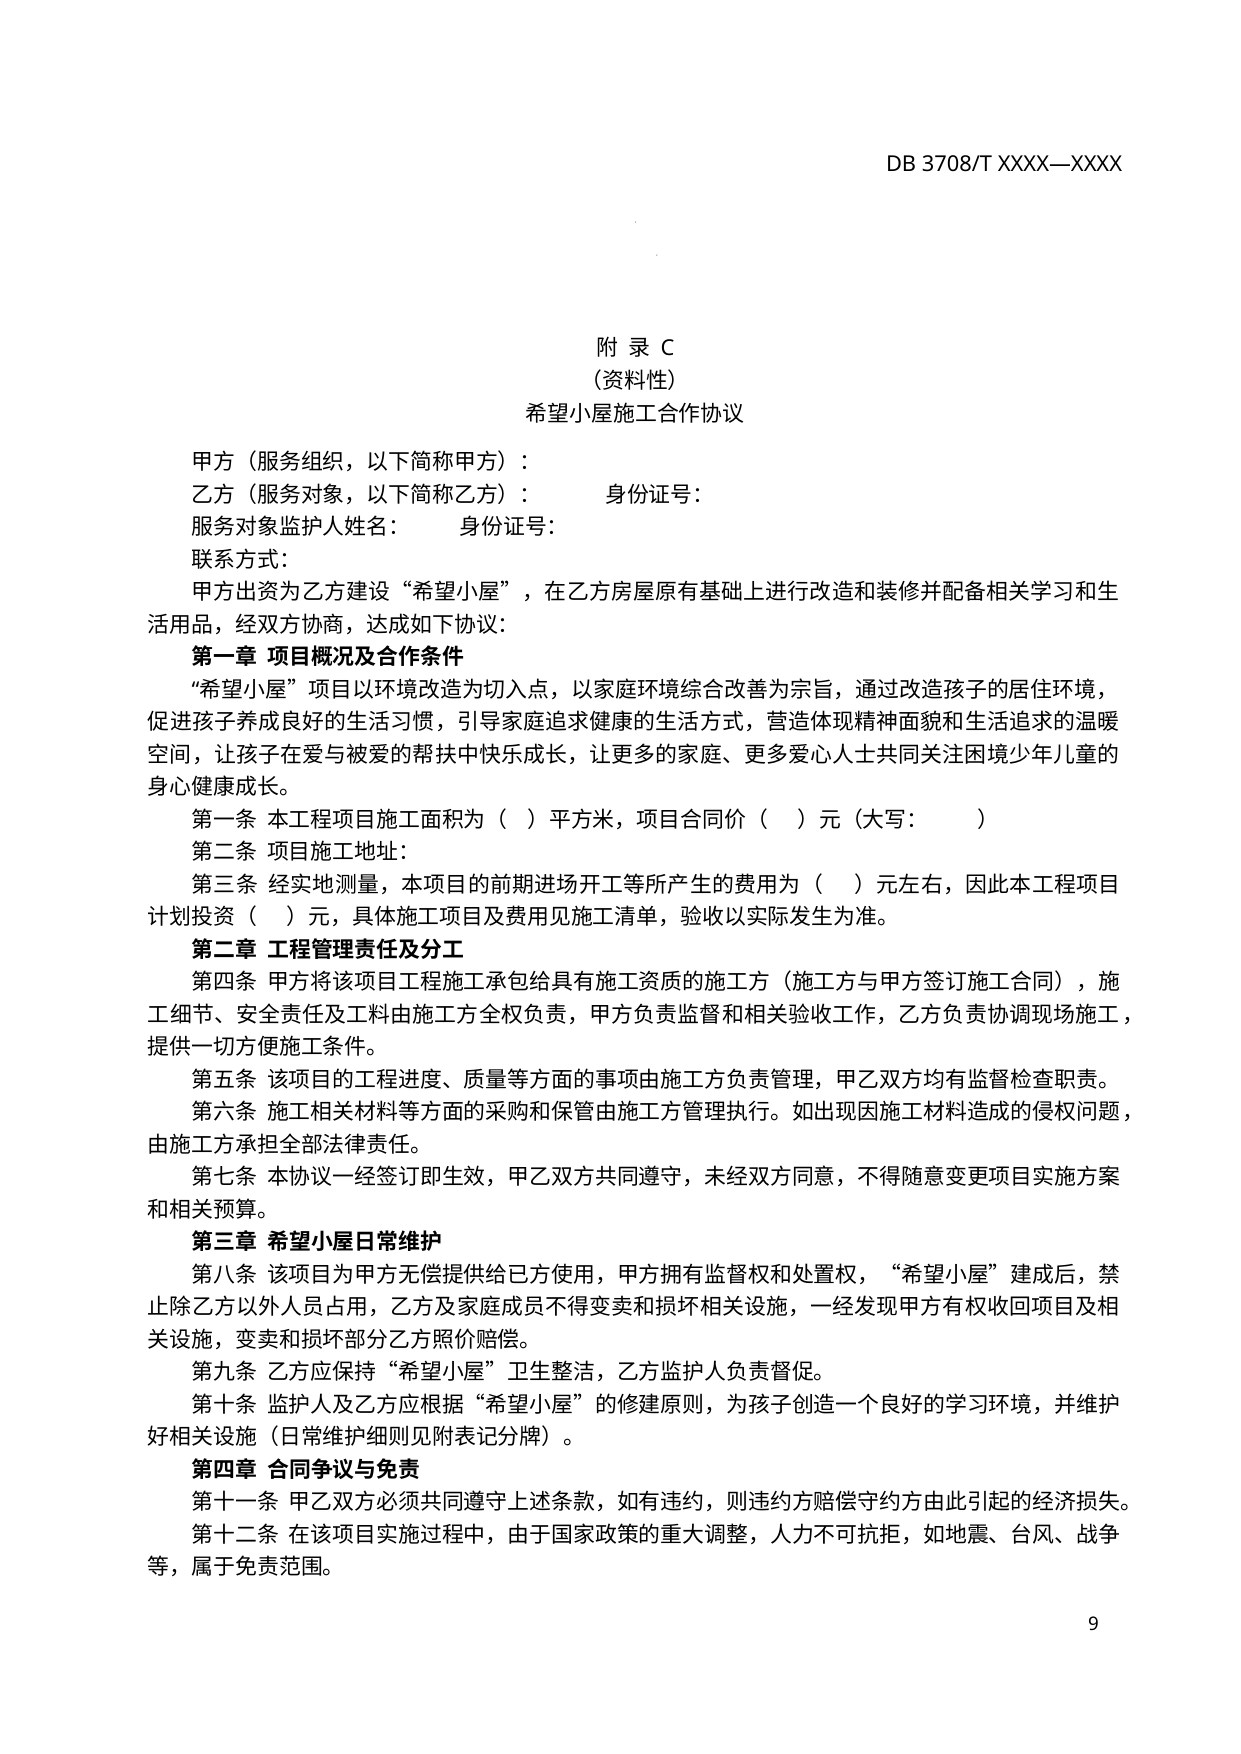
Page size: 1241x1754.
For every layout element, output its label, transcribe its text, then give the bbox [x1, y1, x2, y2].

text 第六条 施工相关材料等方面的采购和保管由施工方管理执行。如出现因施工材料造成的侵权问题，由施工方承担全部法律责任。 [148, 1094, 1122, 1159]
text “希望小屋”项目以环境改造为切入点，以家庭环境综合改善为宗旨，通过改造孩子的居住环境，促进孩子养成良好的生活习惯，引导家庭追求健康的生活方式，营造体现精神面貌和生活追求的温暖空间，让孩子在爱与被爱的帮扶中快乐成长，让更多的家庭、更多爱心人士共同关注困境少年儿童的身心健康成长。 [148, 671, 1122, 801]
text （资料性） 希望小屋施工合作协议 [148, 330, 1122, 428]
text 第十条 监护人及乙方应根据“希望小屋”的修建原则，为孩子创造一个良好的学习环境，并维护好相关设施（日常维护细则见附表记分牌）。 [148, 1386, 1122, 1451]
text 联系方式： [148, 541, 1122, 574]
text 第四章 合同争议与免责 [148, 1451, 1122, 1484]
text 服务对象监护人姓名： 身份证号： [148, 509, 1122, 541]
text 第五条 该项目的工程进度、质量等方面的事项由施工方负责管理，甲乙双方均有监督检查职责。 [148, 1061, 1122, 1094]
text 第八条 该项目为甲方无偿提供给已方使用，甲方拥有监督权和处置权，“希望小屋”建成后，禁止除乙方以外人员占用，乙方及家庭成员不得变卖和损坏相关设施，一经发现甲方有权收回项目及相关设施，变卖和损坏部分乙方照价赔偿。 [148, 1256, 1122, 1354]
text 乙方（服务对象，以下简称乙方）： 身份证号： [148, 476, 1122, 509]
text 第一条 本工程项目施工面积为（ ）平方米，项目合同价（ ）元（大写： ） [148, 801, 1122, 834]
text 第三条 经实地测量，本项目的前期进场开工等所产生的费用为（ ）元左右，因此本工程项目计划投资（ ）元，具体施工项目及费用见施工清单，验收以实际发生为准。 [148, 866, 1122, 931]
text 甲方出资为乙方建设“希望小屋”，在乙方房屋原有基础上进行改造和装修并配备相关学习和生活用品，经双方协商，达成如下协议： [148, 574, 1122, 639]
text 第四条 甲方将该项目工程施工承包给具有施工资质的施工方（施工方与甲方签订施工合同），施工细节、安全责任及工料由施工方全权负责，甲方负责监督和相关验收工作，乙方负责协调现场施工，提供一切方便施工条件。 [148, 964, 1122, 1061]
text 第七条 本协议一经签订即生效，甲乙双方共同遵守，未经双方同意，不得随意变更项目实施方案和相关预算。 [148, 1159, 1122, 1224]
text 甲方（服务组织，以下简称甲方）： [148, 444, 1122, 476]
text 第九条 乙方应保持“希望小屋”卫生整洁，乙方监护人负责督促。 [148, 1354, 1122, 1386]
text 第一章 项目概况及合作条件 [148, 639, 1122, 671]
text 第三章 希望小屋日常维护 [148, 1224, 1122, 1256]
text 第十一条 甲乙双方必须共同遵守上述条款，如有违约，则违约方赔偿守约方由此引起的经济损失。 [148, 1484, 1122, 1516]
text 第二条 项目施工地址： [148, 834, 1122, 866]
text 第二章 工程管理责任及分工 [148, 931, 1122, 964]
text 第十二条 在该项目实施过程中，由于国家政策的重大调整，人力不可抗拒，如地震、台风、战争等，属于免责范围。 [148, 1516, 1122, 1581]
